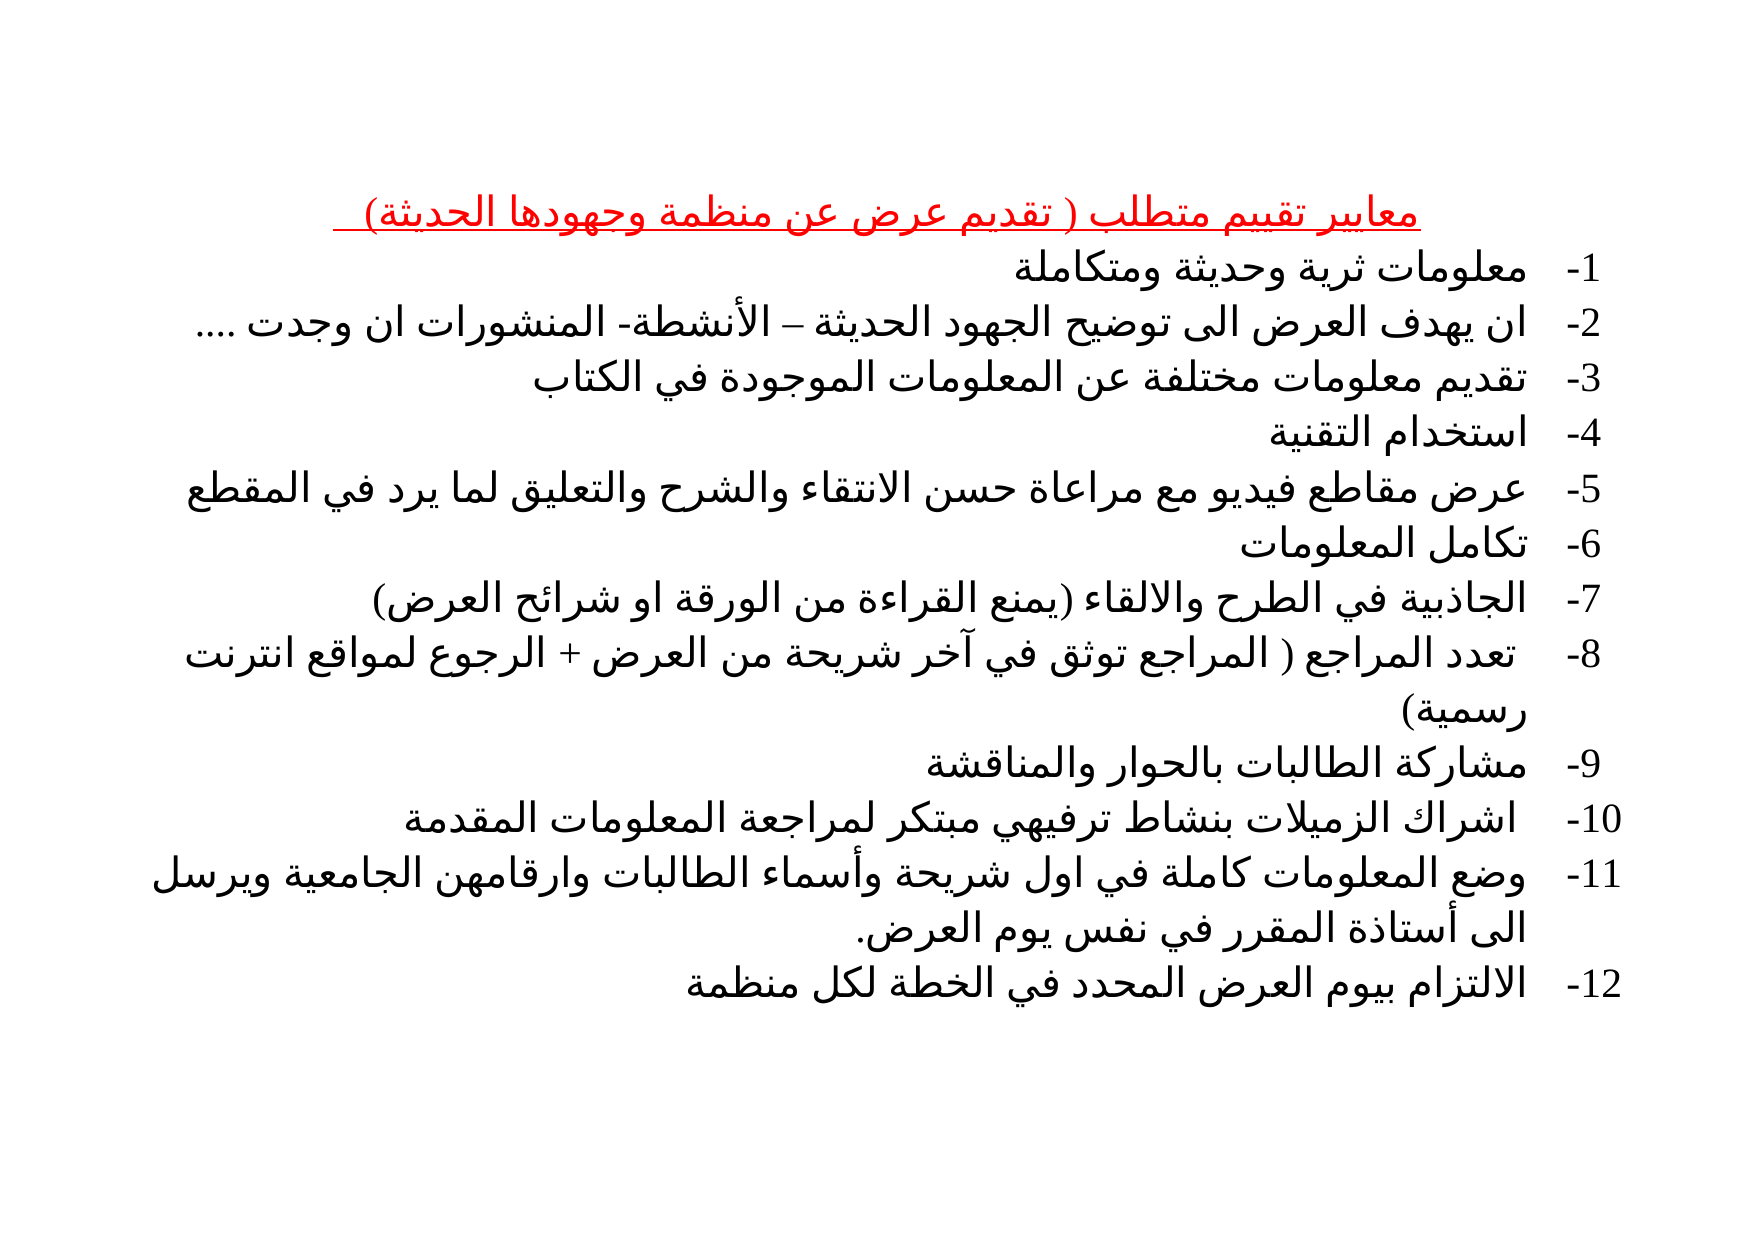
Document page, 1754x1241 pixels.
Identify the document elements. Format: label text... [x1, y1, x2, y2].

list تعدد المراجع ( المراجع توثق في آخر شريحة من العرض + الرجوع لمواقع انترنت رسمية) [150, 628, 1566, 731]
list عرض مقاطع فيديو مع مراعاة حسن الانتقاء والشرح والتعليق لما يرد في المقطع [150, 463, 1566, 511]
list استخدام التقنية [150, 408, 1566, 456]
list اشراك الزميلات بنشاط ترفيهي مبتكر لمراجعة المعلومات المقدمة [150, 794, 1566, 842]
list تقديم معلومات مختلفة عن المعلومات الموجودة في الكتاب [150, 353, 1566, 401]
list مشاركة الطالبات بالحوار والمناقشة [150, 738, 1566, 786]
list الالتزام بيوم العرض المحدد في الخطة لكل منظمة [150, 959, 1566, 1007]
list وضع المعلومات كاملة في اول شريحة وأسماء الطالبات وارقامهن الجامعية ويرسل الى أستاذة المقرر في نفس يوم العرض. [150, 849, 1566, 952]
list ان يهدف العرض الى توضيح الجهود الحديثة – الأنشطة- المنشورات ان وجدت .... [150, 298, 1566, 346]
list تكامل المعلومات [150, 518, 1566, 566]
text معايير تقييم متطلب ( تقديم عرض عن منظمة وجهودها الحديثة) [150, 187, 1604, 235]
list معلومات ثرية وحديثة ومتكاملة [150, 243, 1566, 291]
list الجاذبية في الطرح والالقاء (يمنع القراءة من الورقة او شرائح العرض) [150, 573, 1566, 621]
